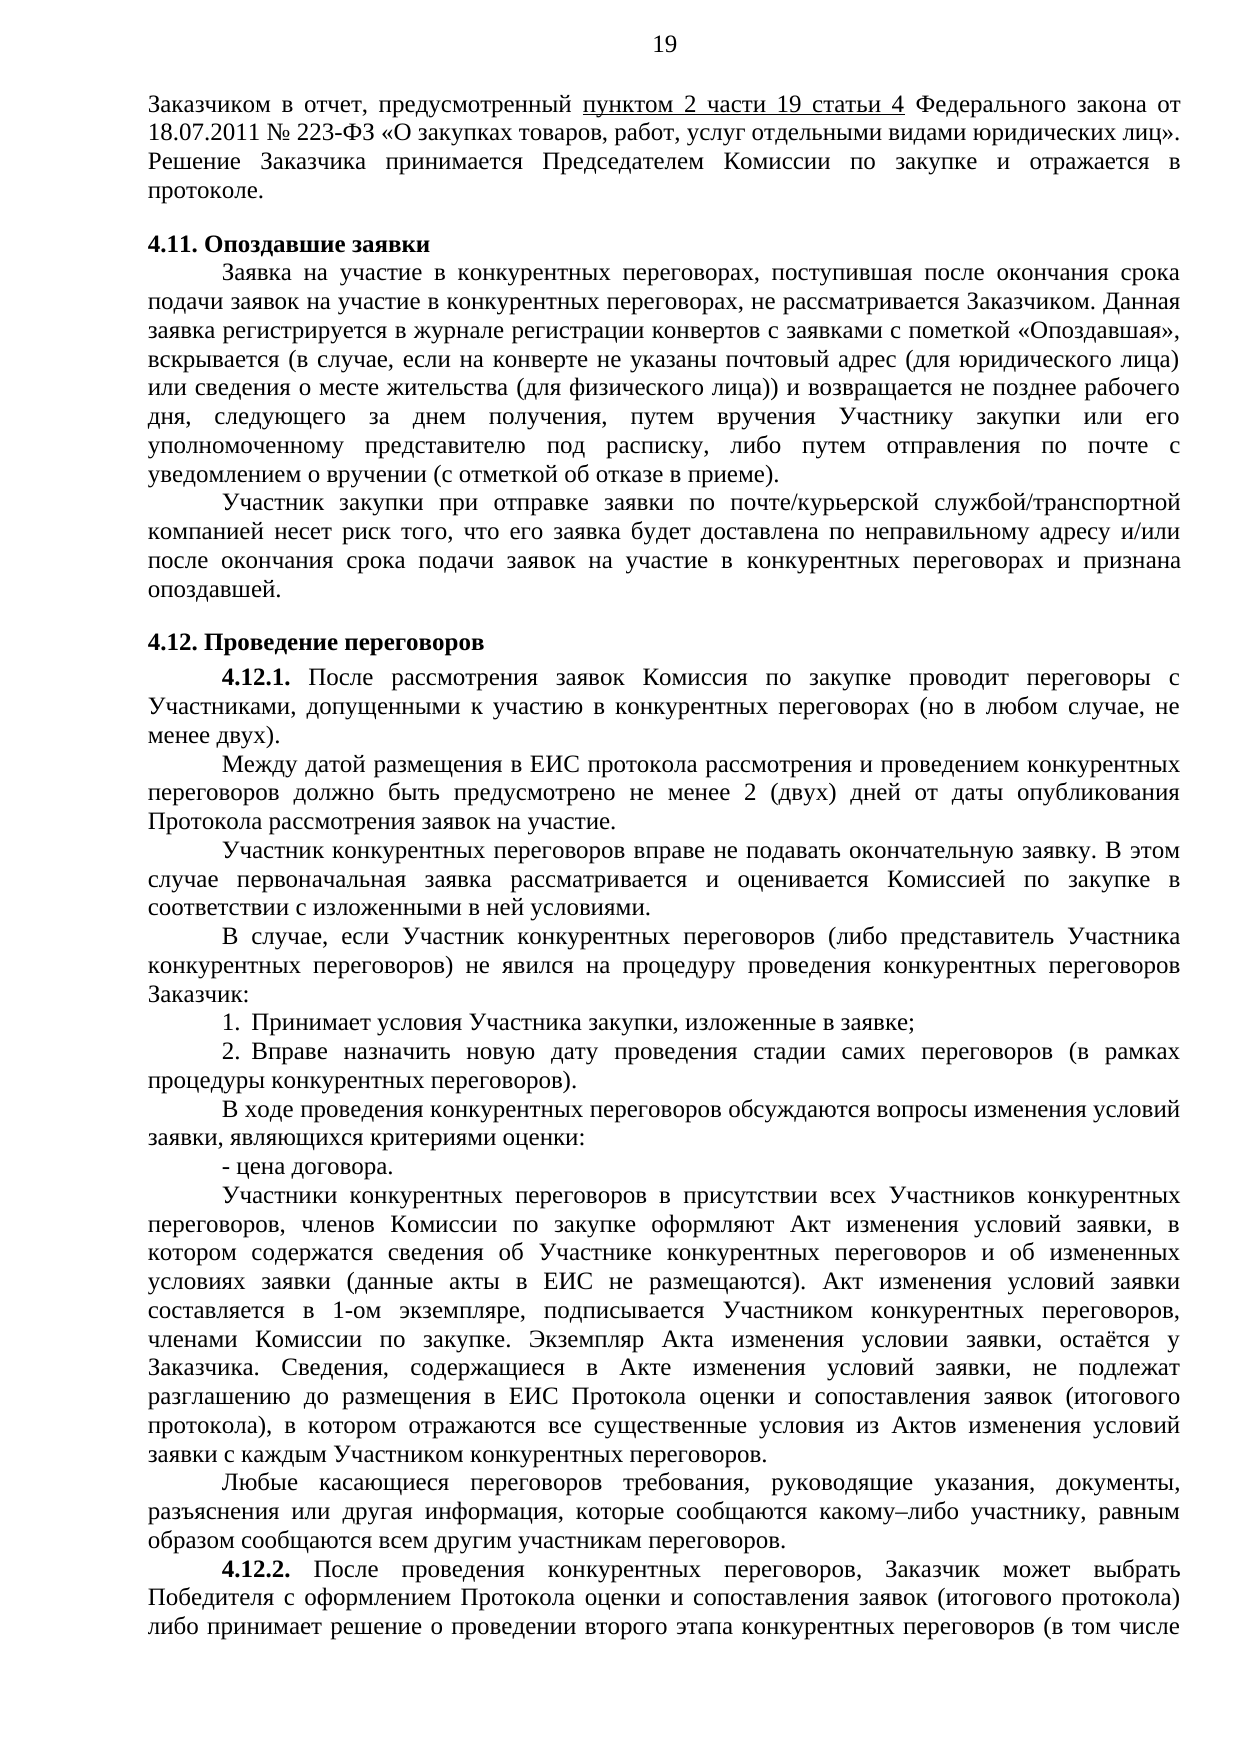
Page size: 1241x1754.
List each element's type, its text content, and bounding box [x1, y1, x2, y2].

list Принимает условия Участника закупки, изложенные в заявке; [148, 1007, 1181, 1036]
text В ходе проведения конкурентных переговоров обсуждаются вопросы изменения условий заявки, являющихся критериями оценки: [148, 1094, 1181, 1151]
text 4.12.1. После рассмотрения заявок Комиссия по закупке проводит переговоры с Участниками, допущенными к участию в конкурентных переговорах (но в любом случае, не менее двух). [148, 662, 1181, 749]
text 4.11. Опоздавшие заявки [148, 229, 1181, 257]
text Любые касающиеся переговоров требования, руководящие указания, документы, разъяснения или другая информация, которые сообщаются какому–либо участнику, равным образом сообщаются всем другим участникам переговоров. [148, 1467, 1181, 1554]
list Вправе назначить новую дату проведения стадии самих переговоров (в рамках процедуры конкурентных переговоров). [148, 1036, 1181, 1094]
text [148, 1554, 1181, 1640]
text Между датой размещения в ЕИС протокола рассмотрения и проведением конкурентных переговоров должно быть предусмотрено не менее 2 (двух) дней от даты опубликования Протокола рассмотрения заявок на участие. [148, 749, 1181, 835]
text Заявка на участие в конкурентных переговорах, поступившая после окончания срока подачи заявок на участие в конкурентных переговорах, не рассматривается Заказчиком. Данная заявка регистрируется в журнале регистрации конвертов с заявками с пометкой «Опоздавшая», вскрывается (в случае, если на конверте не указаны почтовый адрес (для юридического лица) или сведения о месте жительства (для физического лица)) и возвращается не позднее рабочего дня, следующего за днем получения, путем вручения Участнику закупки или его уполномоченному представителю под расписку, либо путем отправления по почте с уведомлением о вручении (с отметкой об отказе в приеме). [148, 257, 1181, 487]
text Участник конкурентных переговоров вправе не подавать окончательную заявку. В этом случае первоначальная заявка рассматривается и оценивается Комиссией по закупке в соответствии с изложенными в ней условиями. [148, 835, 1181, 921]
text В случае, если Участник конкурентных переговоров (либо представитель Участника конкурентных переговоров) не явился на процедуру проведения конкурентных переговоров Заказчик: [148, 921, 1181, 1007]
text 4.12. Проведение переговоров [148, 627, 1181, 656]
text Участник закупки при отправке заявки по почте/курьерской службой/транспортной компанией несет риск того, что его заявка будет доставлена по неправильному адресу и/или после окончания срока подачи заявок на участие в конкурентных переговорах и признана опоздавшей. [148, 487, 1181, 602]
text Участники конкурентных переговоров в присутствии всех Участников конкурентных переговоров, членов Комиссии по закупке оформляют Акт изменения условий заявки, в котором содержатся сведения об Участнике конкурентных переговоров и об измененных условиях заявки (данные акты в ЕИС не размещаются). Акт изменения условий заявки составляется в 1-ом экземпляре, подписывается Участником конкурентных переговоров, членами Комиссии по закупке. Экземпляр Акта изменения условии заявки, остаётся у Заказчика. Сведения, содержащиеся в Акте изменения условий заявки, не подлежат разглашению до размещения в ЕИС Протокола оценки и сопоставления заявок (итогового протокола), в котором отражаются все существенные условия из Актов изменения условий заявки с каждым Участником конкурентных переговоров. [148, 1180, 1181, 1467]
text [148, 89, 1181, 204]
text - цена договора. [222, 1151, 1181, 1180]
